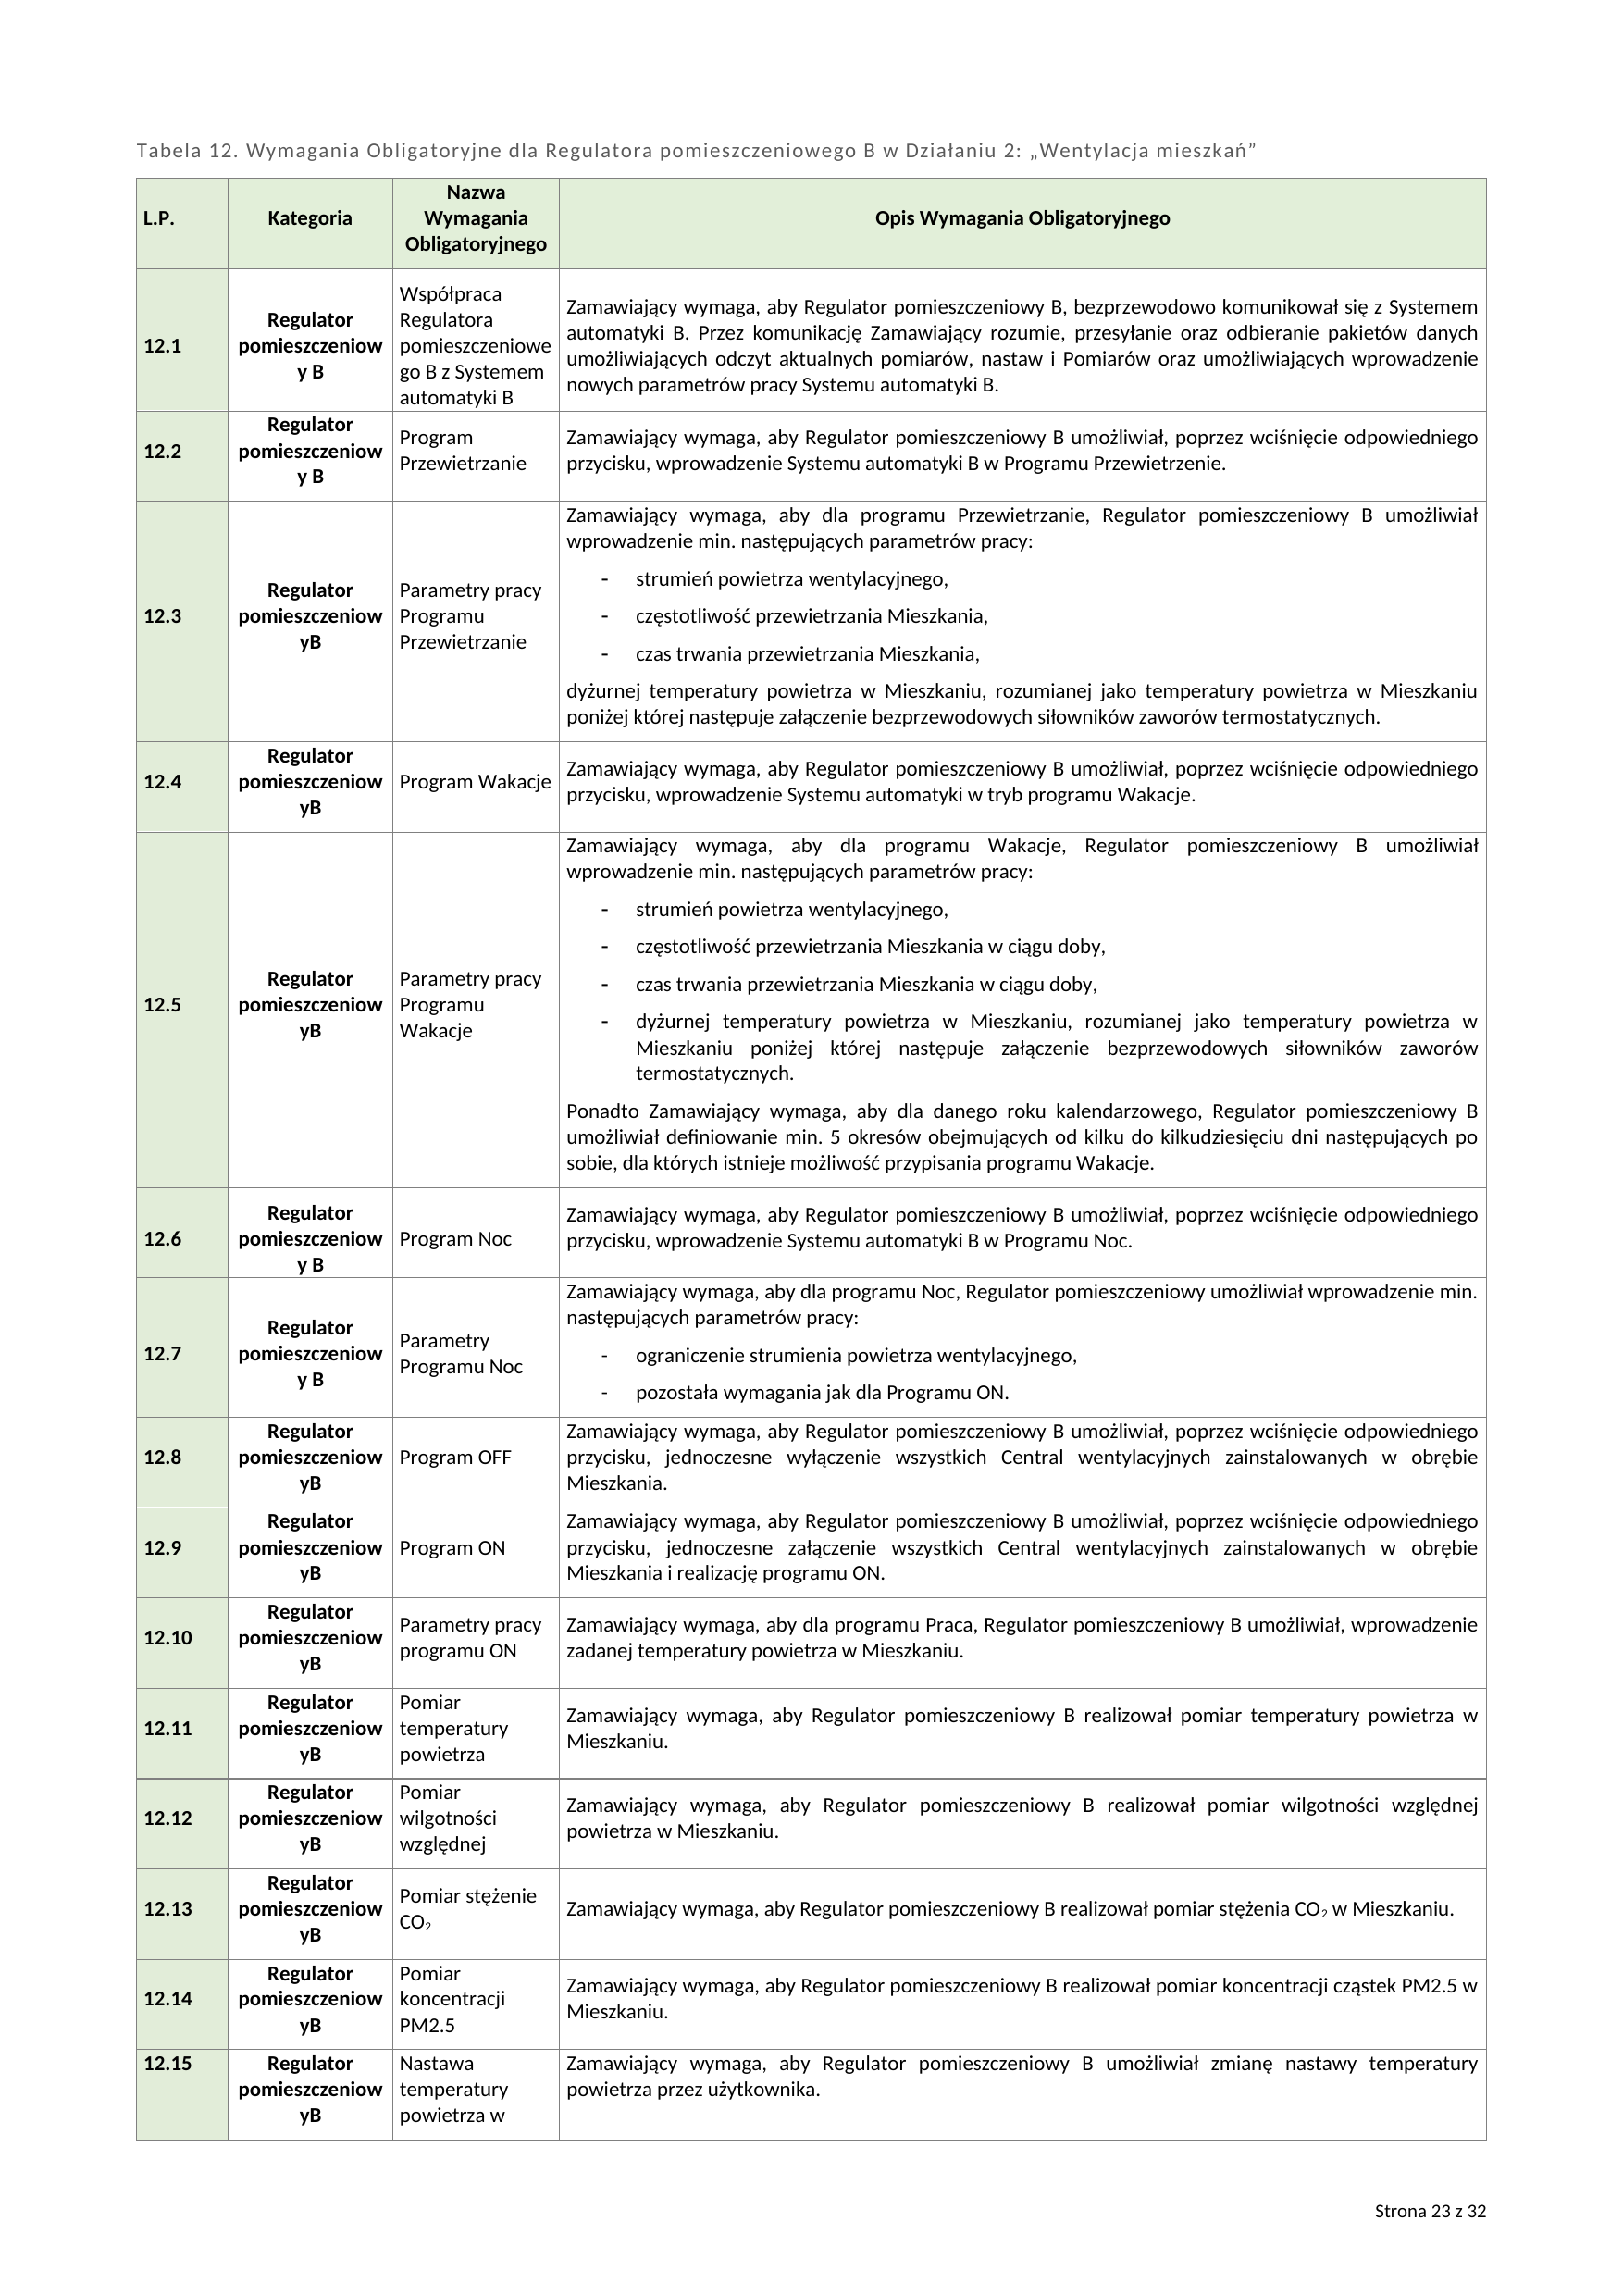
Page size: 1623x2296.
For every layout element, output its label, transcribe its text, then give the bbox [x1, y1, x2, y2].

table_cell 12.2 [137, 412, 228, 501]
table_cell 12.6 [137, 1188, 228, 1277]
table_header Opis Wymagania Obligatoryjnego [560, 179, 1486, 268]
table_cell 12.11 [137, 1689, 228, 1778]
table_cell 12.10 [137, 1598, 228, 1688]
table_cell Zamawiający wymaga, aby Regulator pomieszczeniowy B realizował pomiar stężenia CO2 w Mieszkaniu. [560, 1869, 1486, 1959]
table_cell Parametry pracy Programu Wakacje [393, 833, 559, 1187]
table_header Nazwa Wymagania Obligatoryjnego [393, 179, 559, 268]
table_cell Pomiar temperatury powietrza [393, 1689, 559, 1778]
table_cell Regulator pomieszczeniowy B [229, 1188, 392, 1277]
table_cell Regulator pomieszczeniowyB [229, 1780, 392, 1868]
table_cell Parametry pracy Programu Przewietrzanie [393, 502, 559, 741]
table_cell 12.9 [137, 1508, 228, 1597]
table_cell 12.7 [137, 1278, 228, 1417]
subtitle Tabela 12. Wymagania Obligatoryjne dla Regulatora pomieszczeniowego B w Działaniu 2: „Wentylacja mieszkań” [137, 137, 1486, 163]
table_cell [393, 2050, 559, 2140]
table_cell 12.5 [137, 833, 228, 1187]
table_cell Regulator pomieszczeniowy B [229, 412, 392, 501]
table_cell Regulator pomieszczeniowyB [229, 1869, 392, 1959]
table_cell Zamawiający wymaga, aby Regulator pomieszczeniowy B realizował pomiar temperatury powietrza w Mieszkaniu. [560, 1689, 1486, 1778]
table_cell Współpraca Regulatora pomieszczeniowego B z Systemem automatyki B [393, 269, 559, 410]
table_cell Zamawiający wymaga, aby Regulator pomieszczeniowy B umożliwiał, poprzez wciśnięcie odpowiedniego przycisku, jednoczesne załączenie wszystkich Central wentylacyjnych zainstalowanych w obrębie Mieszkania i realizację programu ON. [560, 1508, 1486, 1597]
table_cell Regulator pomieszczeniowy B [229, 269, 392, 410]
table_cell Zamawiający wymaga, aby dla programu Wakacje, Regulator pomieszczeniowy B umożliwiał wprowadzenie min. następujących parametrów pracy: strumień powietrza wentylacyjnego, częstotliwość przewietrzania Mieszkania w ciągu doby, czas trwania przewietrzania Mieszkania w ciągu doby, dyżurnej temperatury powietrza w Mieszkaniu, rozumianej jako temperatury powietrza w Mieszkaniu poniżej której następuje załączenie bezprzewodowych siłowników zaworów termostatycznych. Ponadto Zamawiający wymaga, aby dla danego roku kalendarzowego, Regulator pomieszczeniowy B umożliwiał definiowanie min. 5 okresów obejmujących od kilku do kilkudziesięciu dni następujących po sobie, dla których istnieje możliwość przypisania programu Wakacje. [560, 833, 1486, 1187]
table_cell Program OFF [393, 1418, 559, 1507]
table_cell Pomiar stężenie CO2 [393, 1869, 559, 1959]
table_cell Zamawiający wymaga, aby Regulator pomieszczeniowy B umożliwiał, poprzez wciśnięcie odpowiedniego przycisku, wprowadzenie Systemu automatyki B w Programu Przewietrzenie. [560, 412, 1486, 501]
table_cell Zamawiający wymaga, aby Regulator pomieszczeniowy B, bezprzewodowo komunikował się z Systemem automatyki B. Przez komunikację Zamawiający rozumie, przesyłanie oraz odbieranie pakietów danych umożliwiających odczyt aktualnych pomiarów, nastaw i Pomiarów oraz umożliwiających wprowadzenie nowych parametrów pracy Systemu automatyki B. [560, 269, 1486, 410]
table_cell 12.13 [137, 1869, 228, 1959]
table_cell 12.15 [137, 2050, 228, 2140]
table_cell Zamawiający wymaga, aby dla programu Przewietrzanie, Regulator pomieszczeniowy B umożliwiał wprowadzenie min. następujących parametrów pracy: strumień powietrza wentylacyjnego, częstotliwość przewietrzania Mieszkania, czas trwania przewietrzania Mieszkania, dyżurnej temperatury powietrza w Mieszkaniu, rozumianej jako temperatury powietrza w Mieszkaniu poniżej której następuje załączenie bezprzewodowych siłowników zaworów termostatycznych. [560, 502, 1486, 741]
table_cell Regulator pomieszczeniowyB [229, 1960, 392, 2049]
table_cell Regulator pomieszczeniowyB [229, 742, 392, 831]
table_cell Program Przewietrzanie [393, 412, 559, 501]
table_cell 12.14 [137, 1960, 228, 2049]
table_cell Program Noc [393, 1188, 559, 1277]
table_cell Parametry Programu Noc [393, 1278, 559, 1417]
table_cell 12.1 [137, 269, 228, 410]
table_cell Pomiar wilgotności względnej [393, 1780, 559, 1868]
table_cell Zamawiający wymaga, aby Regulator pomieszczeniowy B realizował pomiar wilgotności względnej powietrza w Mieszkaniu. [560, 1780, 1486, 1868]
table_cell 12.3 [137, 502, 228, 741]
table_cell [560, 2050, 1486, 2140]
table_cell Zamawiający wymaga, aby Regulator pomieszczeniowy B umożliwiał, poprzez wciśnięcie odpowiedniego przycisku, wprowadzenie Systemu automatyki w tryb programu Wakacje. [560, 742, 1486, 831]
table_header L.P. [137, 179, 228, 268]
table_cell Pomiar koncentracji PM2.5 [393, 1960, 559, 2049]
table_cell 12.4 [137, 742, 228, 831]
table_cell Zamawiający wymaga, aby Regulator pomieszczeniowy B realizował pomiar koncentracji cząstek PM2.5 w Mieszkaniu. [560, 1960, 1486, 2049]
table_cell Zamawiający wymaga, aby Regulator pomieszczeniowy B umożliwiał, poprzez wciśnięcie odpowiedniego przycisku, jednoczesne wyłączenie wszystkich Central wentylacyjnych zainstalowanych w obrębie Mieszkania. [560, 1418, 1486, 1507]
table_cell Zamawiający wymaga, aby dla programu Praca, Regulator pomieszczeniowy B umożliwiał, wprowadzenie zadanej temperatury powietrza w Mieszkaniu. [560, 1598, 1486, 1688]
table_cell Regulator pomieszczeniowyB [229, 502, 392, 741]
table_cell Regulator pomieszczeniowyB [229, 1508, 392, 1597]
table_cell Regulator pomieszczeniowyB [229, 1598, 392, 1688]
table_cell Regulator pomieszczeniowy B [229, 1278, 392, 1417]
table_cell Zamawiający wymaga, aby dla programu Noc, Regulator pomieszczeniowy umożliwiał wprowadzenie min. następujących parametrów pracy: ograniczenie strumienia powietrza wentylacyjnego, pozostała wymagania jak dla Programu ON. [560, 1278, 1486, 1417]
table_cell Regulator pomieszczeniowyB [229, 1418, 392, 1507]
table_cell Program Wakacje [393, 742, 559, 831]
table_cell Parametry pracy programu ON [393, 1598, 559, 1688]
table_cell 12.12 [137, 1780, 228, 1868]
table_header Kategoria [229, 179, 392, 268]
table_cell Regulator pomieszczeniowyB [229, 833, 392, 1187]
table_cell Zamawiający wymaga, aby Regulator pomieszczeniowy B umożliwiał, poprzez wciśnięcie odpowiedniego przycisku, wprowadzenie Systemu automatyki B w Programu Noc. [560, 1188, 1486, 1277]
table_cell Program ON [393, 1508, 559, 1597]
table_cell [229, 2050, 392, 2140]
table_cell Regulator pomieszczeniowyB [229, 1689, 392, 1778]
table_cell 12.8 [137, 1418, 228, 1507]
